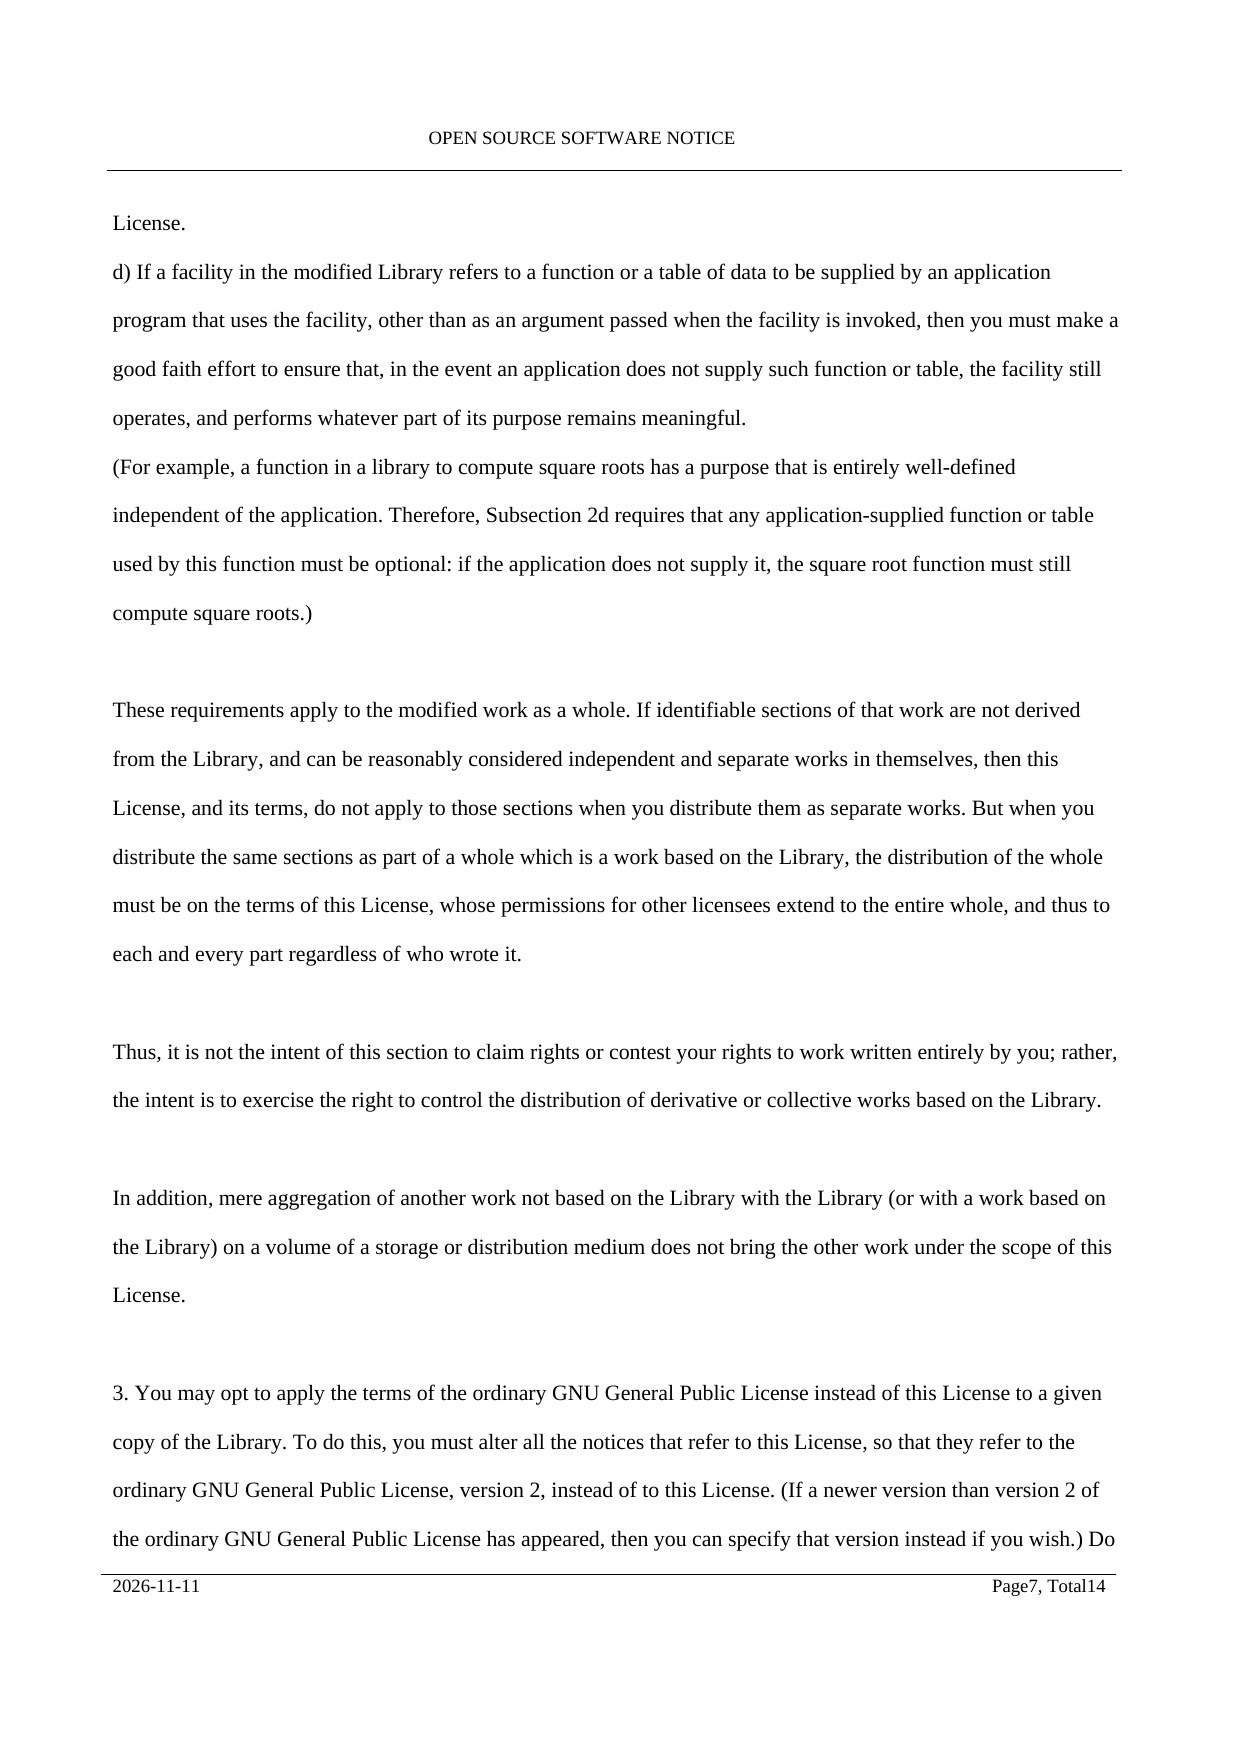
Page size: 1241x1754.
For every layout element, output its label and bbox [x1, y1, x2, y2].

text [112, 206, 1128, 1555]
